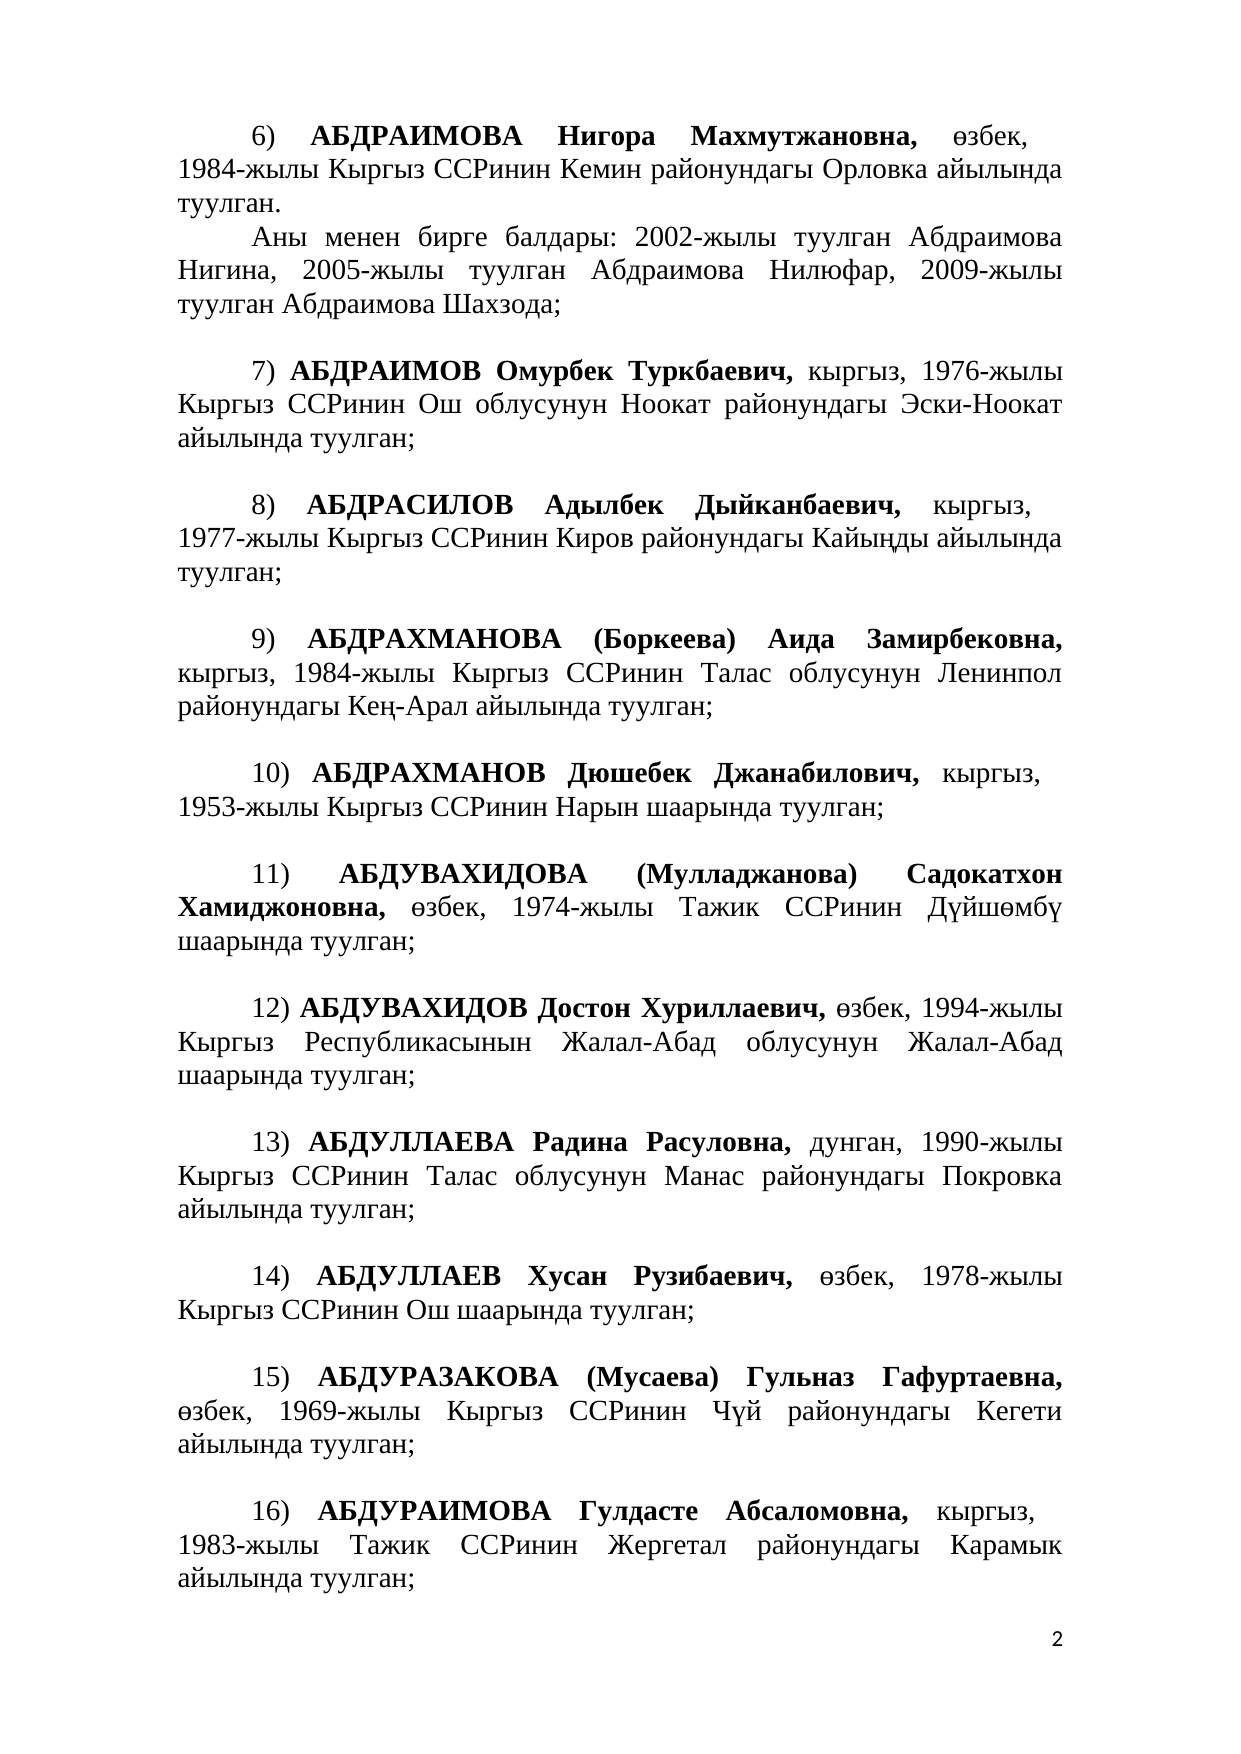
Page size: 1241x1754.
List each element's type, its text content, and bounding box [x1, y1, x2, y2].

text 8) АБДРАСИЛОВ Адылбек Дыйканбаевич, кыргыз, 1977-жылы Кыргыз ССРинин Киров районундагы Кайыңды айылында туулган; [177, 487, 1063, 588]
text 15) АБДУРАЗАКОВА (Мусаева) Гульназ Гафуртаевна, өзбек, 1969-жылы Кыргыз ССРинин Чүй районундагы Кегети айылында туулган; [177, 1359, 1063, 1460]
text Аны менен бирге балдары: 2002-жылы туулган Абдраимова Нигина, 2005-жылы туулган Абдраимова Нилюфар, 2009-жылы туулган Абдраимова Шахзода; [177, 219, 1063, 319]
text 14) АБДУЛЛАЕВ Хусан Рузибаевич, өзбек, 1978-жылы Кыргыз ССРинин Ош шаарында туулган; [177, 1258, 1063, 1326]
text 10) АБДРАХМАНОВ Дюшебек Джанабилович, кыргыз, 1953-жылы Кыргыз ССРинин Нарын шаарында туулган; [177, 755, 1063, 822]
text 13) АБДУЛЛАЕВА Радина Расуловна, дунган, 1990-жылы Кыргыз ССРинин Талас облусунун Манас районундагы Покровка айылында туулган; [177, 1124, 1063, 1225]
text 12) АБДУВАХИДОВ Достон Хуриллаевич, өзбек, 1994-жылы Кыргыз Республикасынын Жалал-Абад облусунун Жалал-Абад шаарында туулган; [177, 990, 1063, 1091]
text 7) АБДРАИМОВ Омурбек Туркбаевич, кыргыз, 1976-жылы Кыргыз ССРинин Ош облусунун Ноокат районундагы Эски-Ноокат айылында туулган; [177, 353, 1063, 453]
text 6) АБДРАИМОВА Нигора Махмутжановна, өзбек, 1984-жылы Кыргыз ССРинин Кемин районундагы Орловка айылында туулган. [177, 118, 1063, 219]
text 9) АБДРАХМАНОВА (Боркеева) Аида Замирбековна, кыргыз, 1984-жылы Кыргыз ССРинин Талас облусунун Ленинпол районундагы Кең-Арал айылында туулган; [177, 621, 1063, 722]
text 11) АБДУВАХИДОВА (Мулладжанова) Садокатхон Хамиджоновна, өзбек, 1974-жылы Тажик ССРинин Дүйшөмбү шаарында туулган; [177, 856, 1063, 957]
text 16) АБДУРАИМОВА Гулдасте Абсаломовна, кыргыз, 1983-жылы Тажик ССРинин Жергетал районундагы Карамык айылында туулган; [177, 1493, 1063, 1594]
